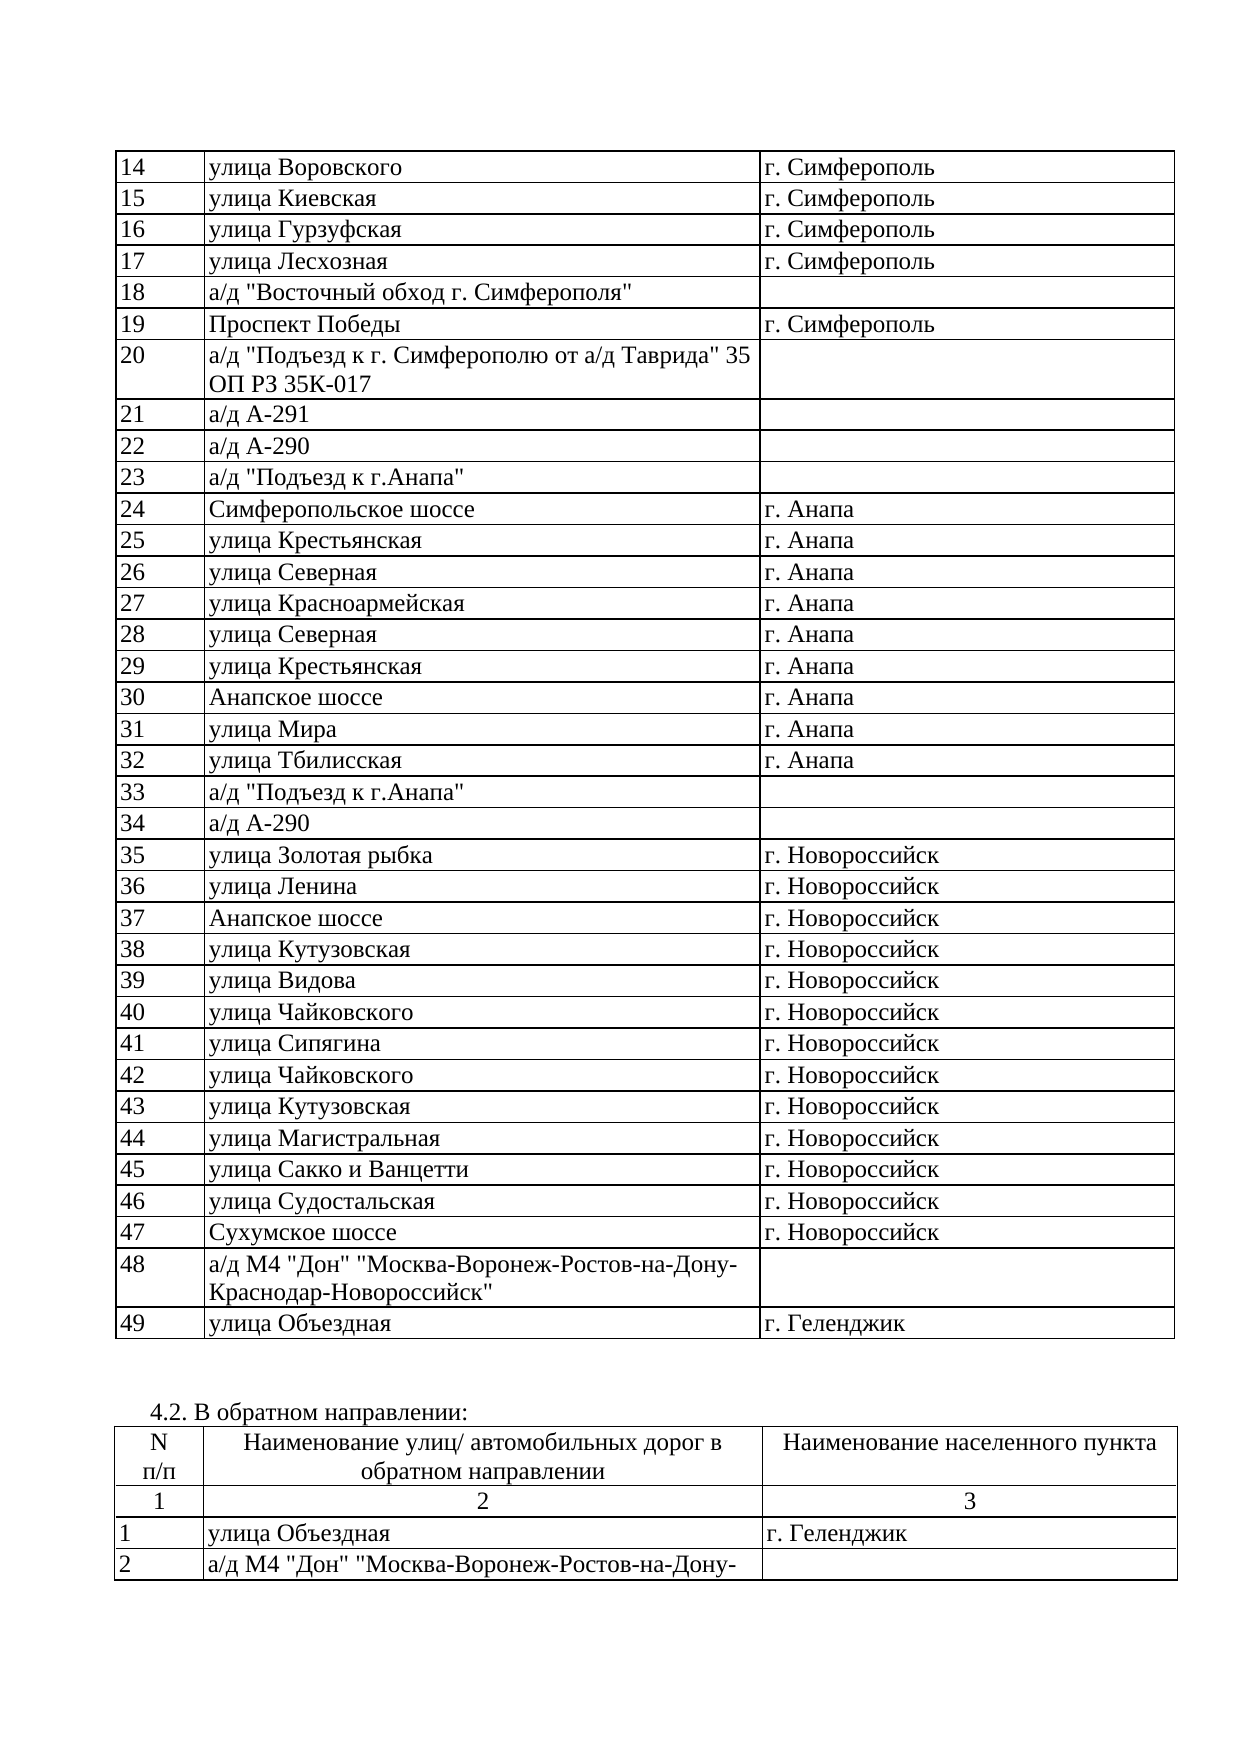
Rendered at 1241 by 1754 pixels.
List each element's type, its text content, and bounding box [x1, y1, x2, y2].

table_cell улица Объездная [205, 1308, 759, 1338]
table_cell улица Красноармейская [205, 588, 759, 618]
table_cell г. Симферополь [761, 215, 1174, 244]
table_cell 16 [117, 215, 204, 244]
table_cell улица Кутузовская [205, 1092, 759, 1121]
table_cell г. Новороссийск [761, 1029, 1174, 1058]
table_cell а/д "Подъезд к г.Анапа" [205, 777, 759, 807]
table_cell 14 [117, 152, 204, 181]
table_cell [761, 400, 1174, 429]
table_cell г. Анапа [761, 683, 1174, 712]
table_cell улица Лесхозная [205, 246, 759, 276]
table_cell 23 [117, 462, 204, 492]
table_cell 32 [117, 746, 204, 775]
table_cell улица Чайковского [205, 1060, 759, 1090]
table_cell улица Золотая рыбка [205, 840, 759, 870]
table_cell 28 [117, 620, 204, 649]
table_header Наименование улиц/ автомобильных дорог в обратном направлении [204, 1427, 762, 1484]
table_cell г. Симферополь [761, 309, 1174, 339]
table_cell г. Анапа [761, 620, 1174, 649]
table_cell г. Симферополь [761, 152, 1174, 181]
table_cell [761, 277, 1174, 307]
table_cell Анапское шоссе [205, 903, 759, 933]
table_cell 2 [204, 1486, 762, 1516]
table_cell 35 [117, 840, 204, 870]
table_cell 40 [117, 997, 204, 1027]
table_cell 33 [117, 777, 204, 807]
table_cell 18 [117, 277, 204, 307]
table_cell г. Новороссийск [761, 1123, 1174, 1153]
table_cell 21 [117, 400, 204, 429]
table_cell улица Крестьянская [205, 651, 759, 681]
table_cell 36 [117, 871, 204, 901]
table_cell г. Анапа [761, 746, 1174, 775]
table_cell 39 [117, 966, 204, 996]
table_cell г. Симферополь [761, 246, 1174, 276]
table_cell г. Новороссийск [761, 871, 1174, 901]
table_cell 34 [117, 808, 204, 838]
table_cell г. Новороссийск [761, 1186, 1174, 1216]
table_cell [761, 1249, 1174, 1306]
table_cell 26 [117, 557, 204, 587]
table_cell а/д "Подъезд к г.Анапа" [205, 462, 759, 492]
table_cell г. Новороссийск [761, 1092, 1174, 1121]
table_cell улица Киевская [205, 183, 759, 213]
table_cell 27 [117, 588, 204, 618]
table_cell Симферопольское шоссе [205, 494, 759, 524]
table_cell г. Геленджик [763, 1516, 1177, 1547]
table_cell улица Воровского [205, 152, 759, 181]
table_cell 19 [117, 309, 204, 339]
table_cell 45 [117, 1155, 204, 1184]
table_header N п/п [115, 1427, 203, 1484]
table_cell улица Гурзуфская [205, 215, 759, 244]
table_cell 24 [117, 494, 204, 524]
table_cell 25 [117, 525, 204, 555]
table_cell 3 [763, 1485, 1177, 1516]
table_cell 1 [115, 1486, 203, 1516]
table_cell 42 [117, 1060, 204, 1090]
table_cell 44 [117, 1123, 204, 1153]
table_cell 47 [117, 1217, 204, 1247]
table_cell г. Анапа [761, 588, 1174, 618]
table_cell 17 [117, 246, 204, 276]
table_cell а/д "Подъезд к г. Симферополю от а/д Таврида" 35 ОП РЗ 35К-017 [205, 340, 759, 398]
table_cell 49 [117, 1308, 204, 1338]
table_cell 43 [117, 1092, 204, 1121]
table_cell 48 [117, 1249, 204, 1306]
table_cell а/д А-291 [205, 400, 759, 429]
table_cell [204, 1549, 762, 1579]
table_cell 1 [115, 1517, 203, 1547]
table_cell улица Северная [205, 557, 759, 587]
table_cell улица Кутузовская [205, 934, 759, 964]
table_cell улица Сипягина [205, 1029, 759, 1058]
table_cell [761, 808, 1174, 838]
table_cell улица Мира [205, 714, 759, 744]
text 4.2. В обратном направлении: [150, 1397, 1090, 1426]
table_cell [761, 777, 1174, 807]
table_cell улица Тбилисская [205, 746, 759, 775]
table_cell улица Видова [205, 966, 759, 996]
table_cell улица Ленина [205, 871, 759, 901]
table_cell улица Сакко и Ванцетти [205, 1155, 759, 1184]
table_cell улица Чайковского [205, 997, 759, 1027]
table_cell г. Анапа [761, 494, 1174, 524]
table_cell г. Анапа [761, 557, 1174, 587]
table_cell Проспект Победы [205, 309, 759, 339]
table_cell улица Северная [205, 620, 759, 649]
table_cell г. Новороссийск [761, 966, 1174, 996]
table_cell а/д "Восточный обход г. Симферополя" [205, 277, 759, 307]
table_cell 30 [117, 683, 204, 712]
table_cell г. Анапа [761, 714, 1174, 744]
table_cell г. Новороссийск [761, 1060, 1174, 1090]
table_cell г. Симферополь [761, 183, 1174, 213]
table_cell 2 [115, 1549, 203, 1579]
table_cell г. Новороссийск [761, 1217, 1174, 1247]
table_cell улица Объездная [204, 1518, 762, 1547]
table_cell [761, 462, 1174, 492]
table_cell 29 [117, 651, 204, 681]
table_cell улица Судостальская [205, 1186, 759, 1216]
table_cell 20 [117, 340, 204, 398]
table_cell г. Новороссийск [761, 1155, 1174, 1184]
table_cell 46 [117, 1186, 204, 1216]
table_cell г. Новороссийск [761, 934, 1174, 964]
table_cell 37 [117, 903, 204, 933]
table_cell [761, 340, 1174, 398]
table_cell г. Анапа [761, 651, 1174, 681]
table_cell [763, 1548, 1177, 1579]
table_cell г. Новороссийск [761, 903, 1174, 933]
table_header Наименование населенного пункта [763, 1427, 1177, 1484]
table_cell [761, 431, 1174, 461]
table_cell Сухумское шоссе [205, 1217, 759, 1247]
table_cell улица Магистральная [205, 1123, 759, 1153]
table_cell г. Анапа [761, 525, 1174, 555]
table_cell Анапское шоссе [205, 683, 759, 712]
table_cell 15 [117, 183, 204, 213]
table_cell улица Крестьянская [205, 525, 759, 555]
table_cell г. Новороссийск [761, 840, 1174, 870]
table_cell а/д М4 "Дон" "Москва-Воронеж-Ростов-на-Дону-Краснодар-Новороссийск" [205, 1249, 759, 1306]
table_cell 41 [117, 1029, 204, 1058]
table_cell 38 [117, 934, 204, 964]
table_cell 31 [117, 714, 204, 744]
table_cell г. Геленджик [761, 1308, 1174, 1338]
table_cell 22 [117, 431, 204, 461]
table_cell а/д А-290 [205, 431, 759, 461]
table_cell а/д А-290 [205, 808, 759, 838]
table_cell г. Новороссийск [761, 997, 1174, 1027]
